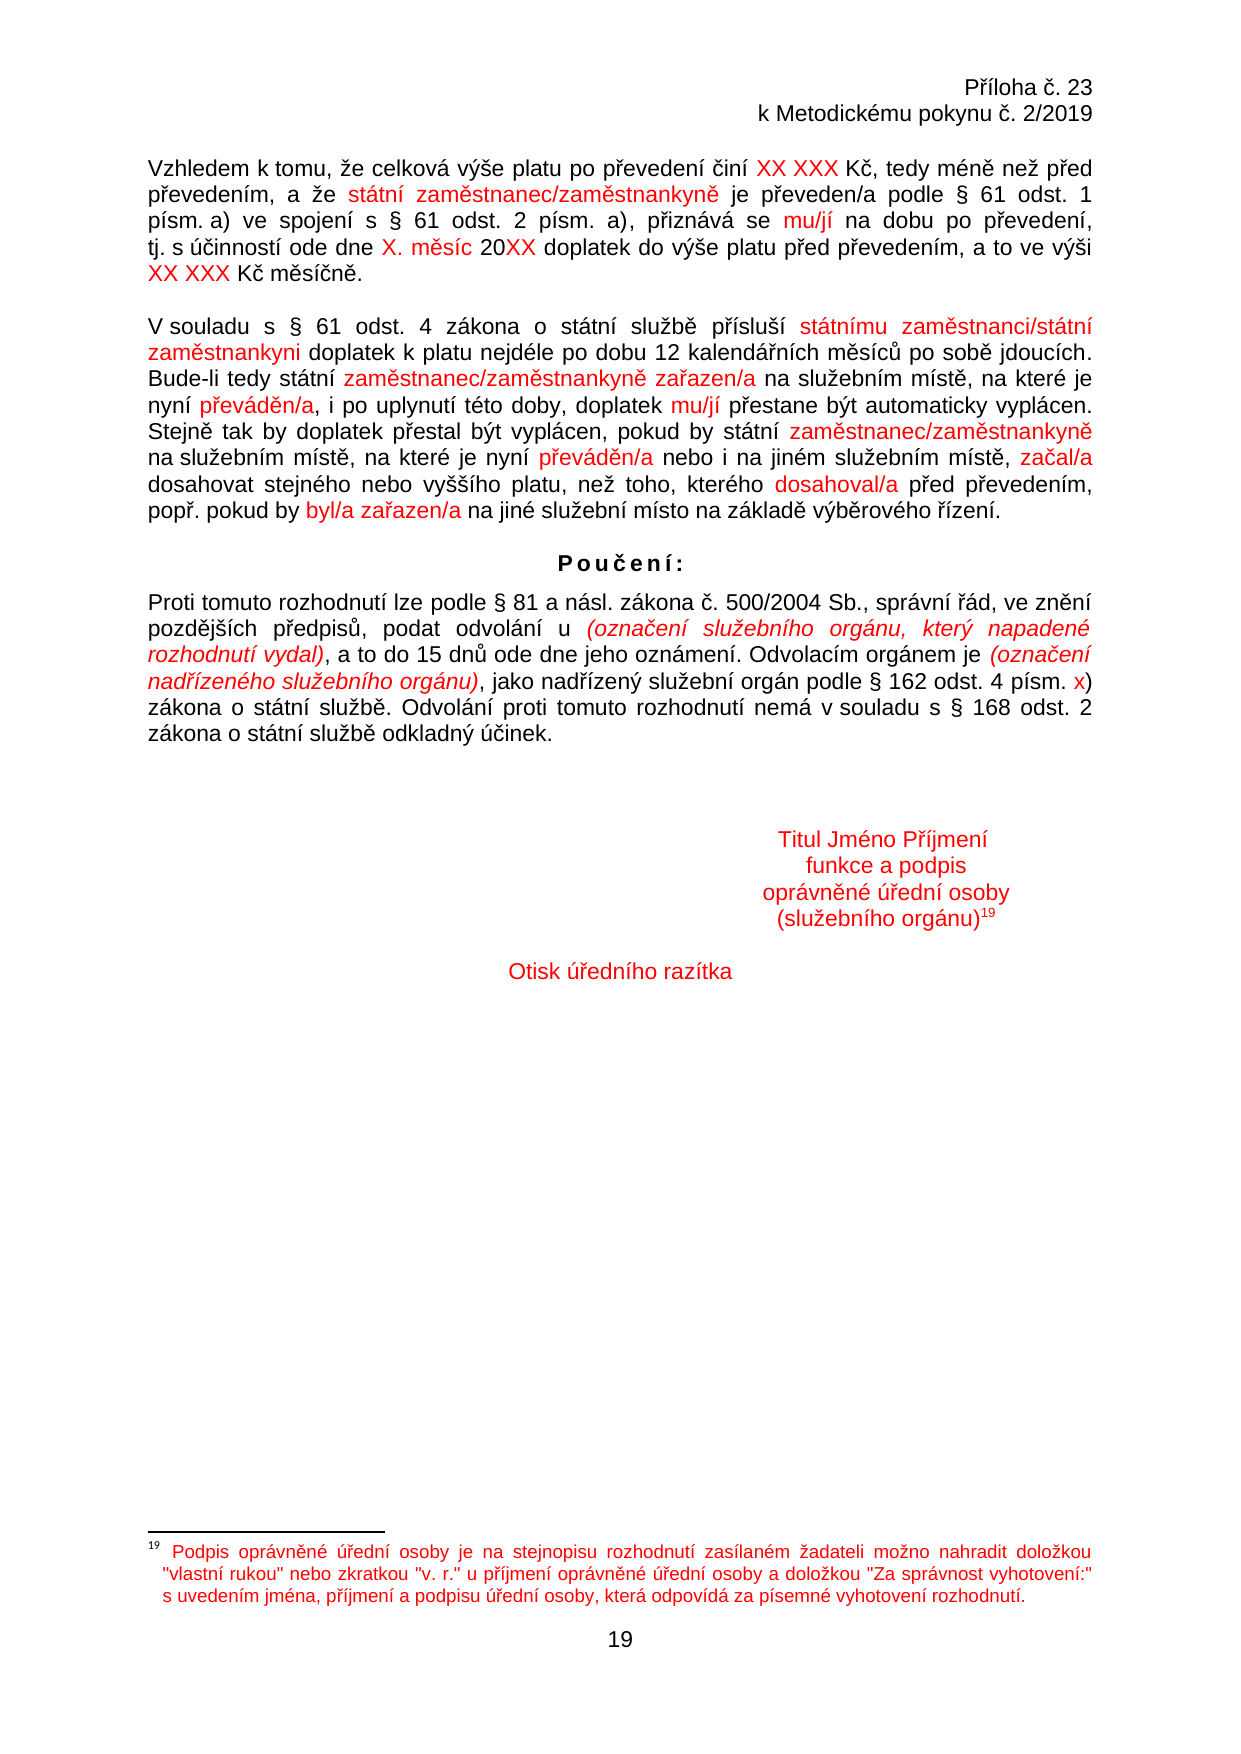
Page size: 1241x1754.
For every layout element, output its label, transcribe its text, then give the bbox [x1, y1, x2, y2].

text Vzhledem k tomu, že celková výše platu po převedení činí XX XXX Kč, tedy méně než před převedením, a že státní zaměstnanec/zaměstnankyně je převeden/a podle § 61 odst. 1 písm. a) ve spojení s § 61 odst. 2 písm. a), přiznává se mu/jí na dobu po převedení, tj. s účinností ode dne X. měsíc 20XX doplatek do výše platu před převedením, a to ve výši XX XXX Kč měsíčně. [148, 154, 1093, 286]
text V souladu s § 61 odst. 4 zákona o státní službě přísluší státnímu zaměstnanci/státní zaměstnankyni doplatek k platu nejdéle po dobu 12 kalendářních měsíců po sobě jdoucích. Bude-li tedy státní zaměstnanec/zaměstnankyně zařazen/a na služebním místě, na které je nyní převáděn/a, i po uplynutí této doby, doplatek mu/jí přestane být automaticky vyplácen. Stejně tak by doplatek přestal být vyplácen, pokud by státní zaměstnanec/zaměstnankyně na služebním místě, na které je nyní převáděn/a nebo i na jiném služebním místě, začal/a dosahovat stejného nebo vyššího platu, než toho, kterého dosahoval/a před převedením, popř. pokud by byl/a zařazen/a na jiné služební místo na základě výběrového řízení. [148, 313, 1093, 523]
text (služebního orgánu) [148, 905, 1093, 931]
text funkce a podpis [148, 852, 1093, 878]
text Proti tomuto rozhodnutí lze podle § 81 a násl. zákona č. 500/2004 Sb., správní řád, ve znění pozdějších předpisů, podat odvolání u (označení služebního orgánu, který napadené rozhodnutí vydal), a to do 15 dnů ode dne jeho oznámení. Odvolacím orgánem je (označení nadřízeného služebního orgánu), jako nadřízený služební orgán podle § 162 odst. 4 písm. x) zákona o státní službě. Odvolání proti tomuto rozhodnutí nemá v souladu s § 168 odst. 2 zákona o státní službě odkladný účinek. [148, 589, 1093, 747]
text Titul Jméno Příjmení [148, 826, 1093, 852]
text Poučení: [148, 550, 1093, 576]
text Otisk úředního razítka [148, 958, 1093, 984]
text oprávněné úřední osoby [148, 878, 1093, 905]
